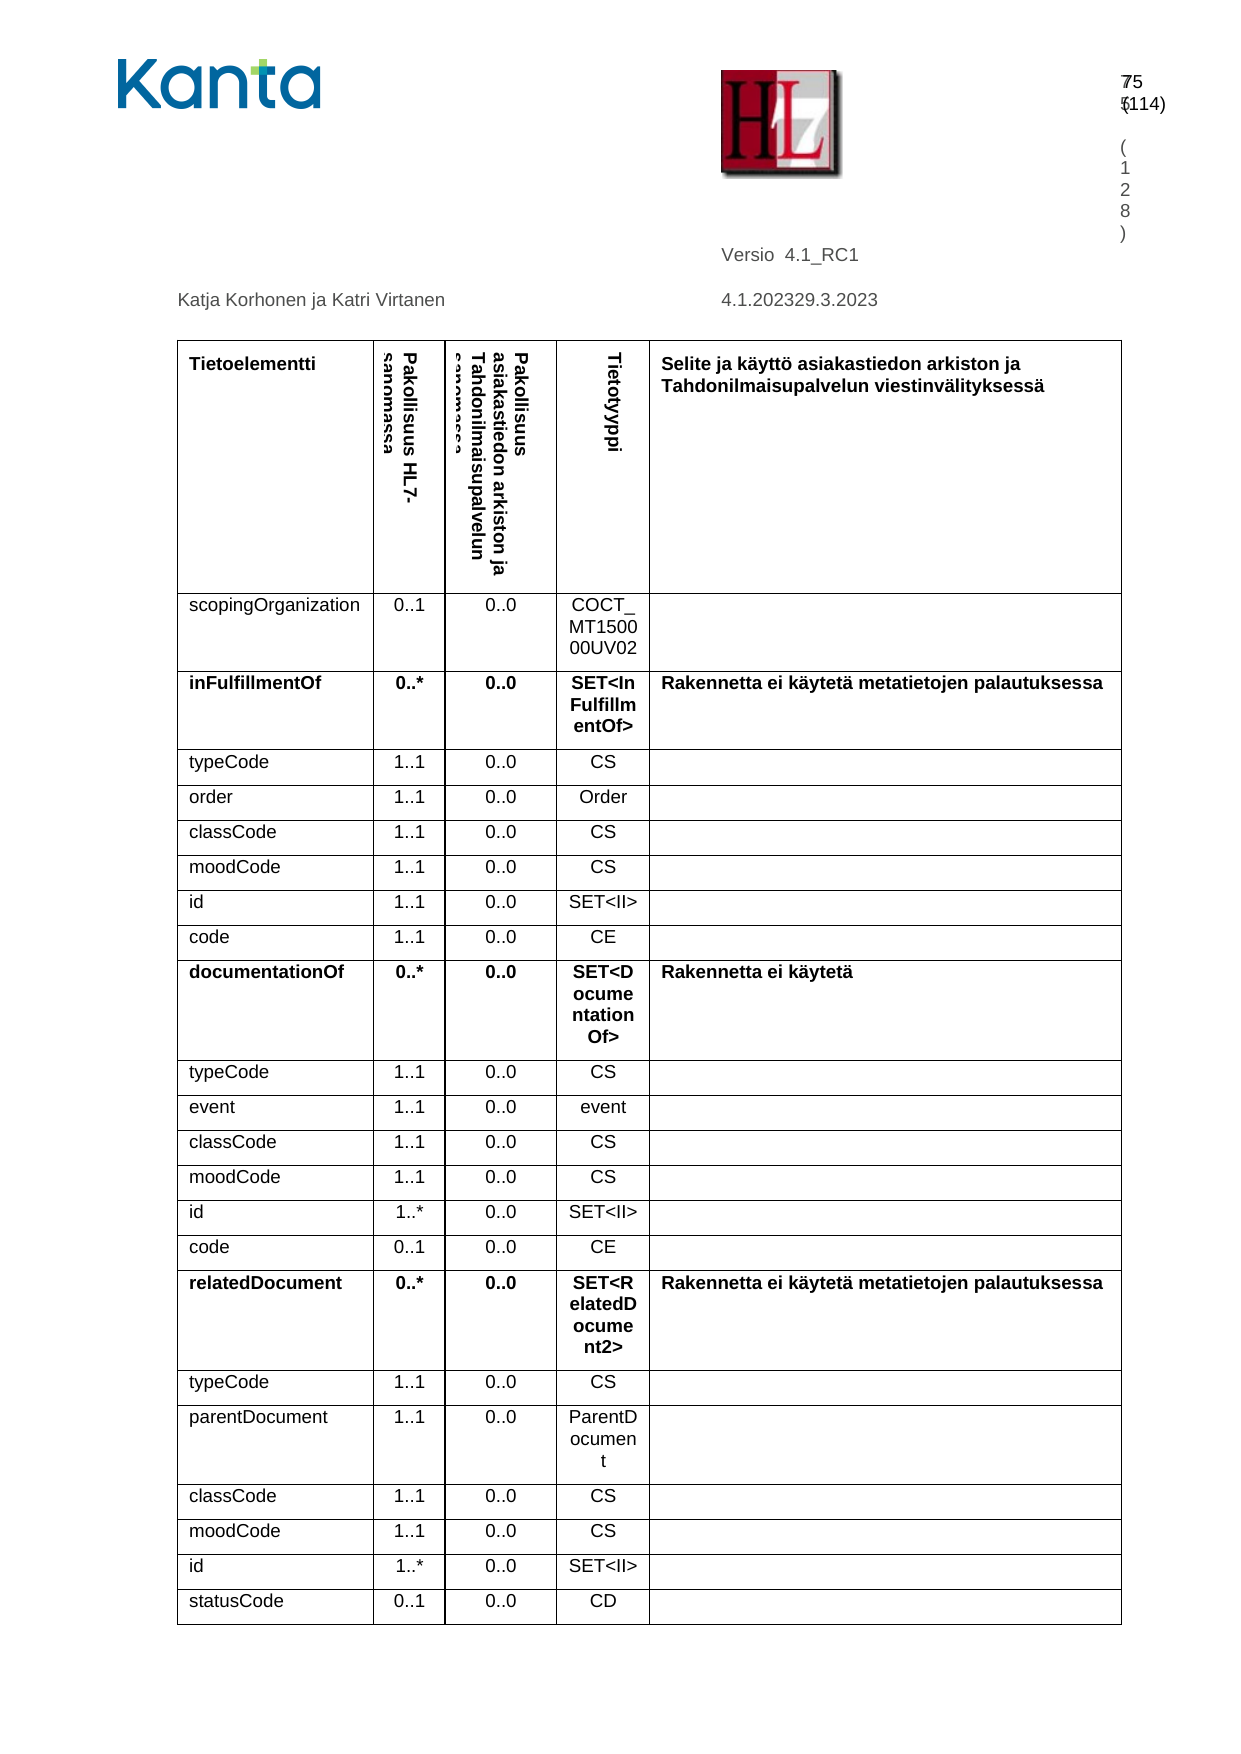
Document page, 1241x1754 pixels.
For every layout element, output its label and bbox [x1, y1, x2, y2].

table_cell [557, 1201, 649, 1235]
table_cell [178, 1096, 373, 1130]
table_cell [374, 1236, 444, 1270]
picture [118, 59, 321, 109]
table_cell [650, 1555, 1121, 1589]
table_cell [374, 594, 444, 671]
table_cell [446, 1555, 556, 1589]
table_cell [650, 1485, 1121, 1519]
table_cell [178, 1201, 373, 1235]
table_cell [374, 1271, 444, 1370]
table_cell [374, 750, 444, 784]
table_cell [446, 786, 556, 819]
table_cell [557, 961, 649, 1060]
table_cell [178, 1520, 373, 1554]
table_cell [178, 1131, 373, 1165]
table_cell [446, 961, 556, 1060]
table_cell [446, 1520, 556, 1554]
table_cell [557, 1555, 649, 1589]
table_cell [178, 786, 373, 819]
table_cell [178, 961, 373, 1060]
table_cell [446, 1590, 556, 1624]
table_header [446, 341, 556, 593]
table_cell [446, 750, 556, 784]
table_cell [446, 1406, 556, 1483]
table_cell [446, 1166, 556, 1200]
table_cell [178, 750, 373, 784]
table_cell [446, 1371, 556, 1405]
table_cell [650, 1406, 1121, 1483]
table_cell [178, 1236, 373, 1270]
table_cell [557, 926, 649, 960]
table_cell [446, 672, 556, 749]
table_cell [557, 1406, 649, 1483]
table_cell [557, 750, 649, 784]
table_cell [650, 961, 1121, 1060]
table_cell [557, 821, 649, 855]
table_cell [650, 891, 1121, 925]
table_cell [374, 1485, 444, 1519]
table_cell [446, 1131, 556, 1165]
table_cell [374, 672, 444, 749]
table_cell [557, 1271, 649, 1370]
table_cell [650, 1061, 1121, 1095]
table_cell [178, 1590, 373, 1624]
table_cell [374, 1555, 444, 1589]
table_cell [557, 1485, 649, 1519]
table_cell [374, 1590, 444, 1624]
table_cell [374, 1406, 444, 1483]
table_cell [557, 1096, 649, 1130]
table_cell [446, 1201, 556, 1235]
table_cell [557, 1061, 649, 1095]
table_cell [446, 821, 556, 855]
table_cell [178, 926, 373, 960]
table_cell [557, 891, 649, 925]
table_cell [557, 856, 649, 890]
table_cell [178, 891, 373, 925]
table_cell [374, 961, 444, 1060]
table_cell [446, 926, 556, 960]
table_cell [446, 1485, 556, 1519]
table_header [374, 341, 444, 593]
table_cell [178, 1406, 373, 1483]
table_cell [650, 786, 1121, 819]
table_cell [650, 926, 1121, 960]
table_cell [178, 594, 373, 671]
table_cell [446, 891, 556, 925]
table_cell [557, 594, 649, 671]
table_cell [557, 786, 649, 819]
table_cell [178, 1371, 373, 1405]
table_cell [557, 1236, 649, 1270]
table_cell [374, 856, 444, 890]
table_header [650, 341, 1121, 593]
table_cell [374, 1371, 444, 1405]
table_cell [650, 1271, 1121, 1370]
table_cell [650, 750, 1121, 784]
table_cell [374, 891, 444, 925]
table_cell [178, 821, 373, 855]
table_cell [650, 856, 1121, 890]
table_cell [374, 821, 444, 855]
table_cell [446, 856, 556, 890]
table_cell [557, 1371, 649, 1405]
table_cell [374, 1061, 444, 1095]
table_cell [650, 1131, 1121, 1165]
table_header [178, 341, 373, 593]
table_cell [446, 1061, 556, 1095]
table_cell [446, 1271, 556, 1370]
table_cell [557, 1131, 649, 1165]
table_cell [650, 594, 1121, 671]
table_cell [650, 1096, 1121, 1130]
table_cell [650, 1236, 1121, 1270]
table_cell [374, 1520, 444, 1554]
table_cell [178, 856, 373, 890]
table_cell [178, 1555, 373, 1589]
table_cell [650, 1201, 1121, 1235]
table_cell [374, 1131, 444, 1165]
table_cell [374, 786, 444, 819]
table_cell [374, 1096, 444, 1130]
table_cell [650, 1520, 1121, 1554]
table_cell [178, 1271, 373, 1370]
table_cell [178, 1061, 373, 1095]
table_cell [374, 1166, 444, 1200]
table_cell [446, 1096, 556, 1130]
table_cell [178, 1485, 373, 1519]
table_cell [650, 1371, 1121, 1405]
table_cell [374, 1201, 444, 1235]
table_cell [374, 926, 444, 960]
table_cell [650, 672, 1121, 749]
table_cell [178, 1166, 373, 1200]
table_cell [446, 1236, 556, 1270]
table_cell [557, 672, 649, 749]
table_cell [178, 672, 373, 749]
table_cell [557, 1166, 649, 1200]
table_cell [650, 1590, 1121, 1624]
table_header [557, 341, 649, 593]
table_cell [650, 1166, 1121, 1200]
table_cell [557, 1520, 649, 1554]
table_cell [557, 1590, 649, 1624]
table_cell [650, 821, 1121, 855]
picture [721, 70, 844, 179]
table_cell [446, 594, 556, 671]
